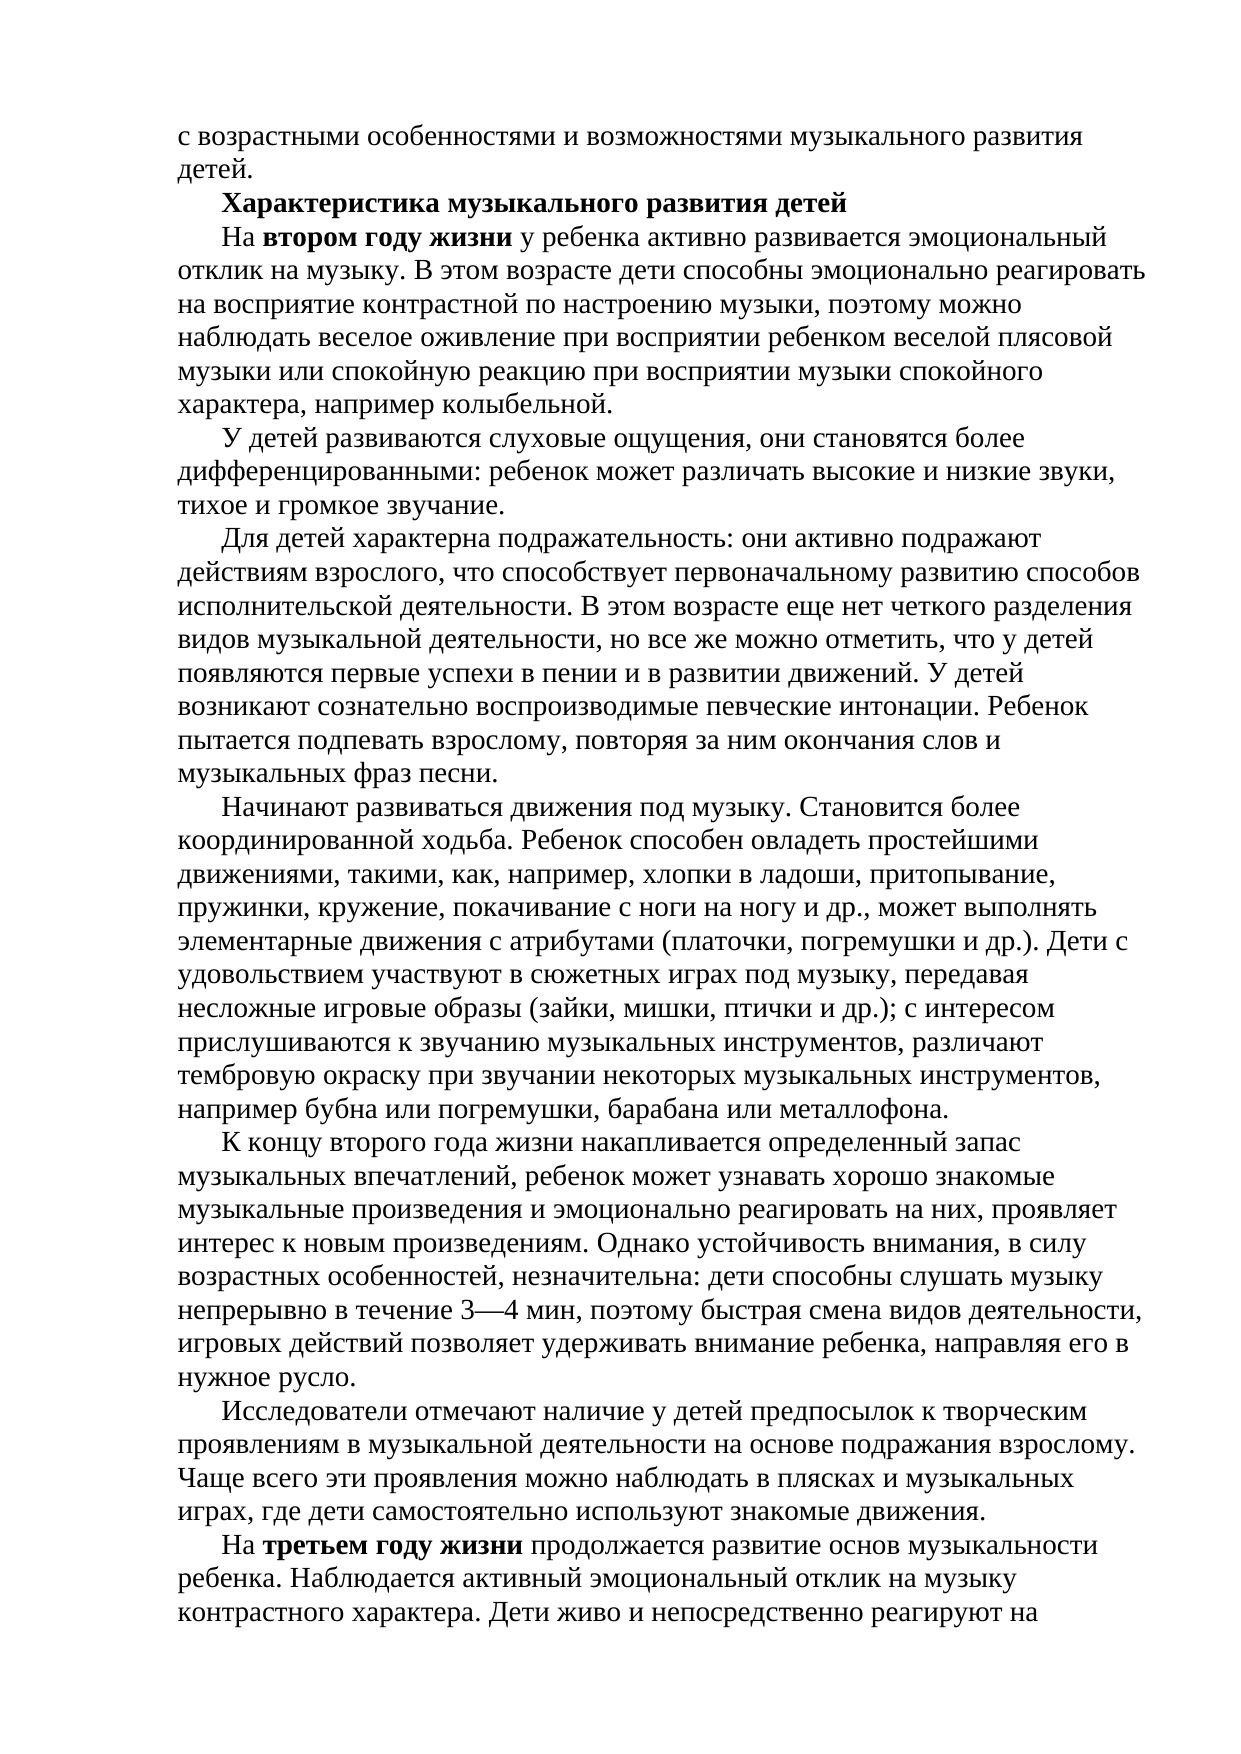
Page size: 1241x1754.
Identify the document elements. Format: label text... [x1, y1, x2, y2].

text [177, 219, 1152, 1627]
text Характеристика музыкального развития детей [177, 185, 1152, 219]
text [177, 118, 1152, 185]
